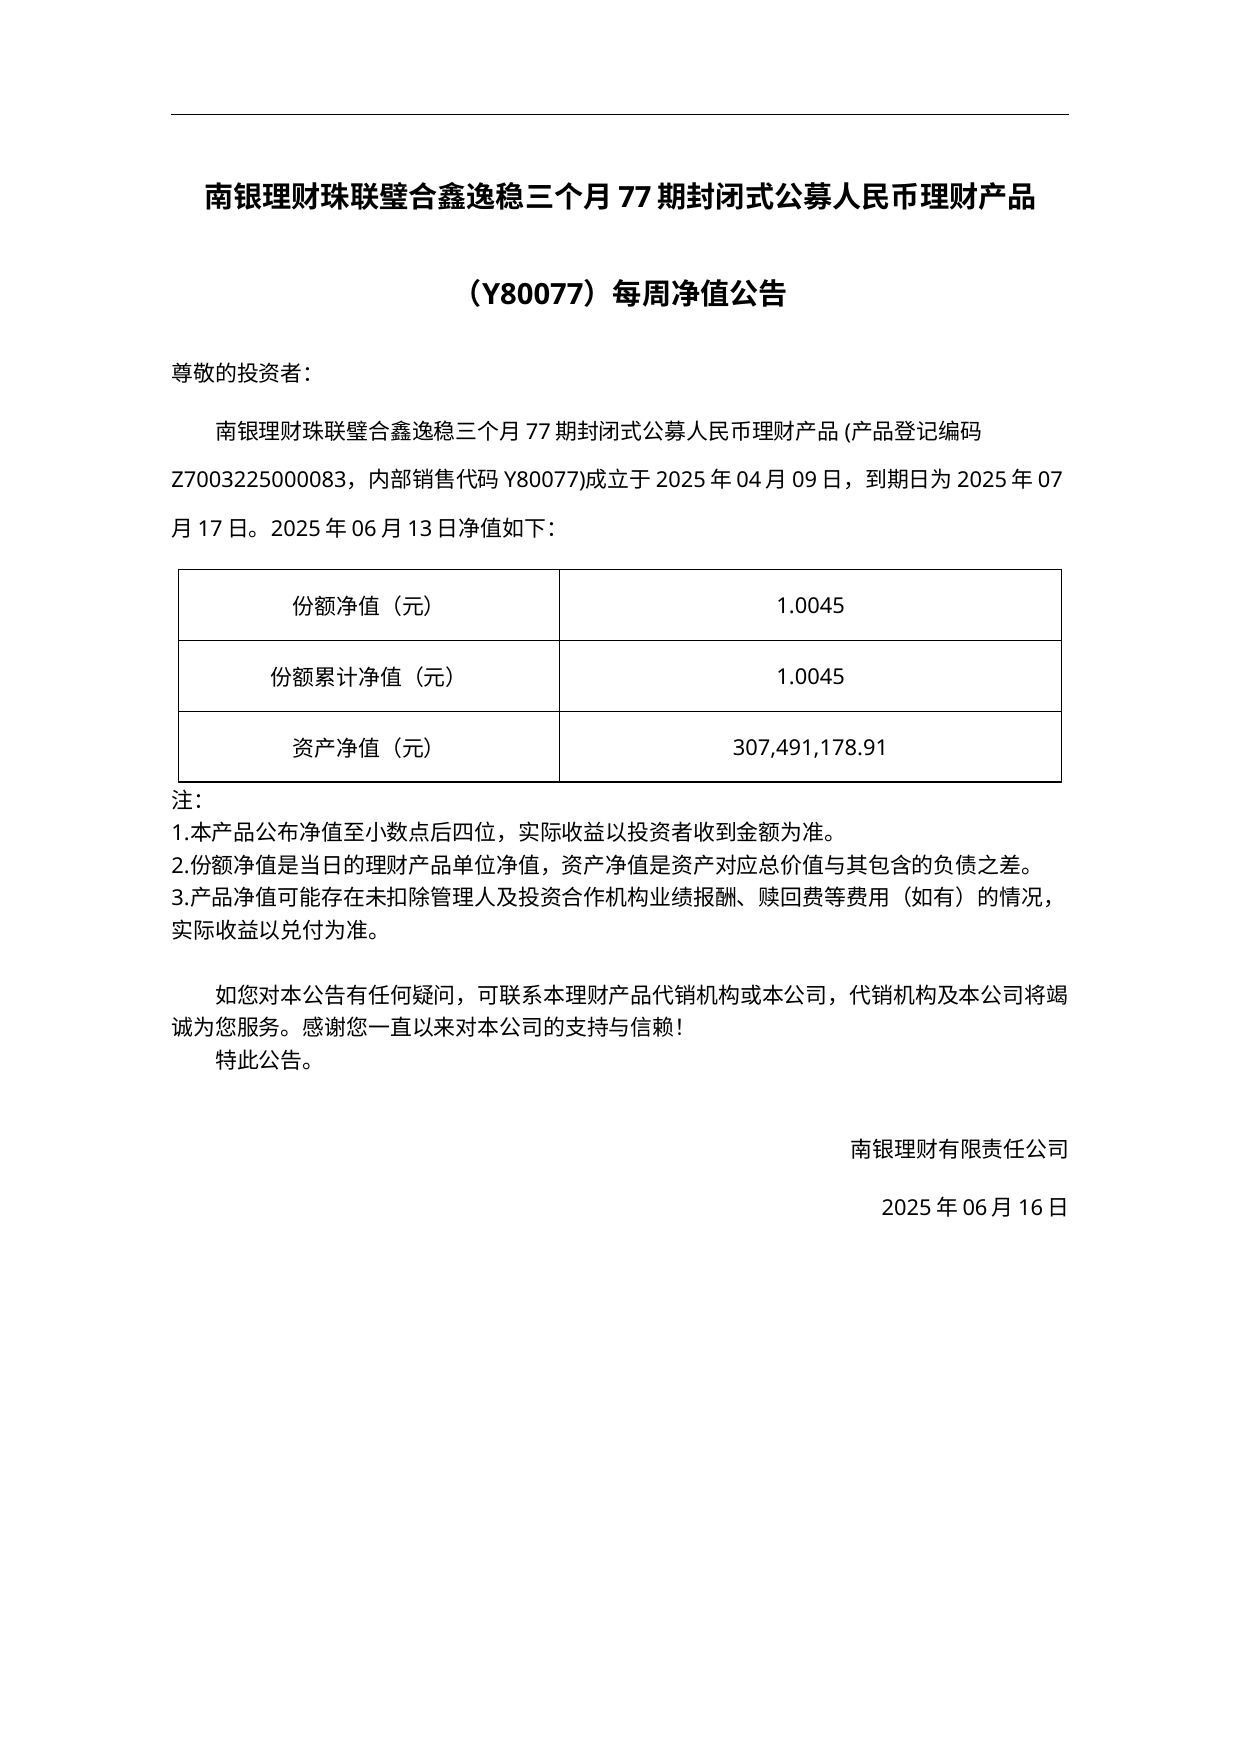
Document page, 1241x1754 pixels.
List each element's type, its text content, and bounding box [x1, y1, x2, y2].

text 特此公告。 [171, 1042, 1069, 1075]
text 1.本产品公布净值至小数点后四位，实际收益以投资者收到金额为准。 [171, 815, 1069, 847]
text 2025年06月16日 [171, 1190, 1069, 1222]
table_header 1.0045 [560, 570, 1061, 640]
text 3.产品净值可能存在未扣除管理人及投资合作机构业绩报酬、赎回费等费用（如有）的情况，实际收益以兑付为准。 [171, 880, 1069, 945]
table_cell 份额累计净值（元） [179, 641, 559, 711]
text 尊敬的投资者： [171, 355, 1069, 388]
text 南银理财珠联璧合鑫逸稳三个月77期封闭式公募人民币理财产品（Y80077）每周净值公告 [171, 162, 1069, 324]
table_header 份额净值（元） [179, 570, 559, 640]
table_cell 1.0045 [560, 641, 1061, 711]
text 如您对本公告有任何疑问，可联系本理财产品代销机构或本公司，代销机构及本公司将竭诚为您服务。感谢您一直以来对本公司的支持与信赖！ [171, 977, 1069, 1042]
text 南银理财珠联璧合鑫逸稳三个月77期封闭式公募人民币理财产品 (产品登记编码Z7003225000083，内部销售代码Y80077)成立于2025年04月09日，到期日为2025年07月17日。2025年06月13日净值如下： [171, 413, 1069, 543]
table_cell 资产净值（元） [179, 712, 559, 781]
text 2.份额净值是当日的理财产品单位净值，资产净值是资产对应总价值与其包含的负债之差。 [171, 847, 1069, 880]
text 注： [171, 782, 1069, 815]
table_cell 307,491,178.91 [560, 712, 1061, 781]
text 南银理财有限责任公司 [171, 1132, 1069, 1164]
